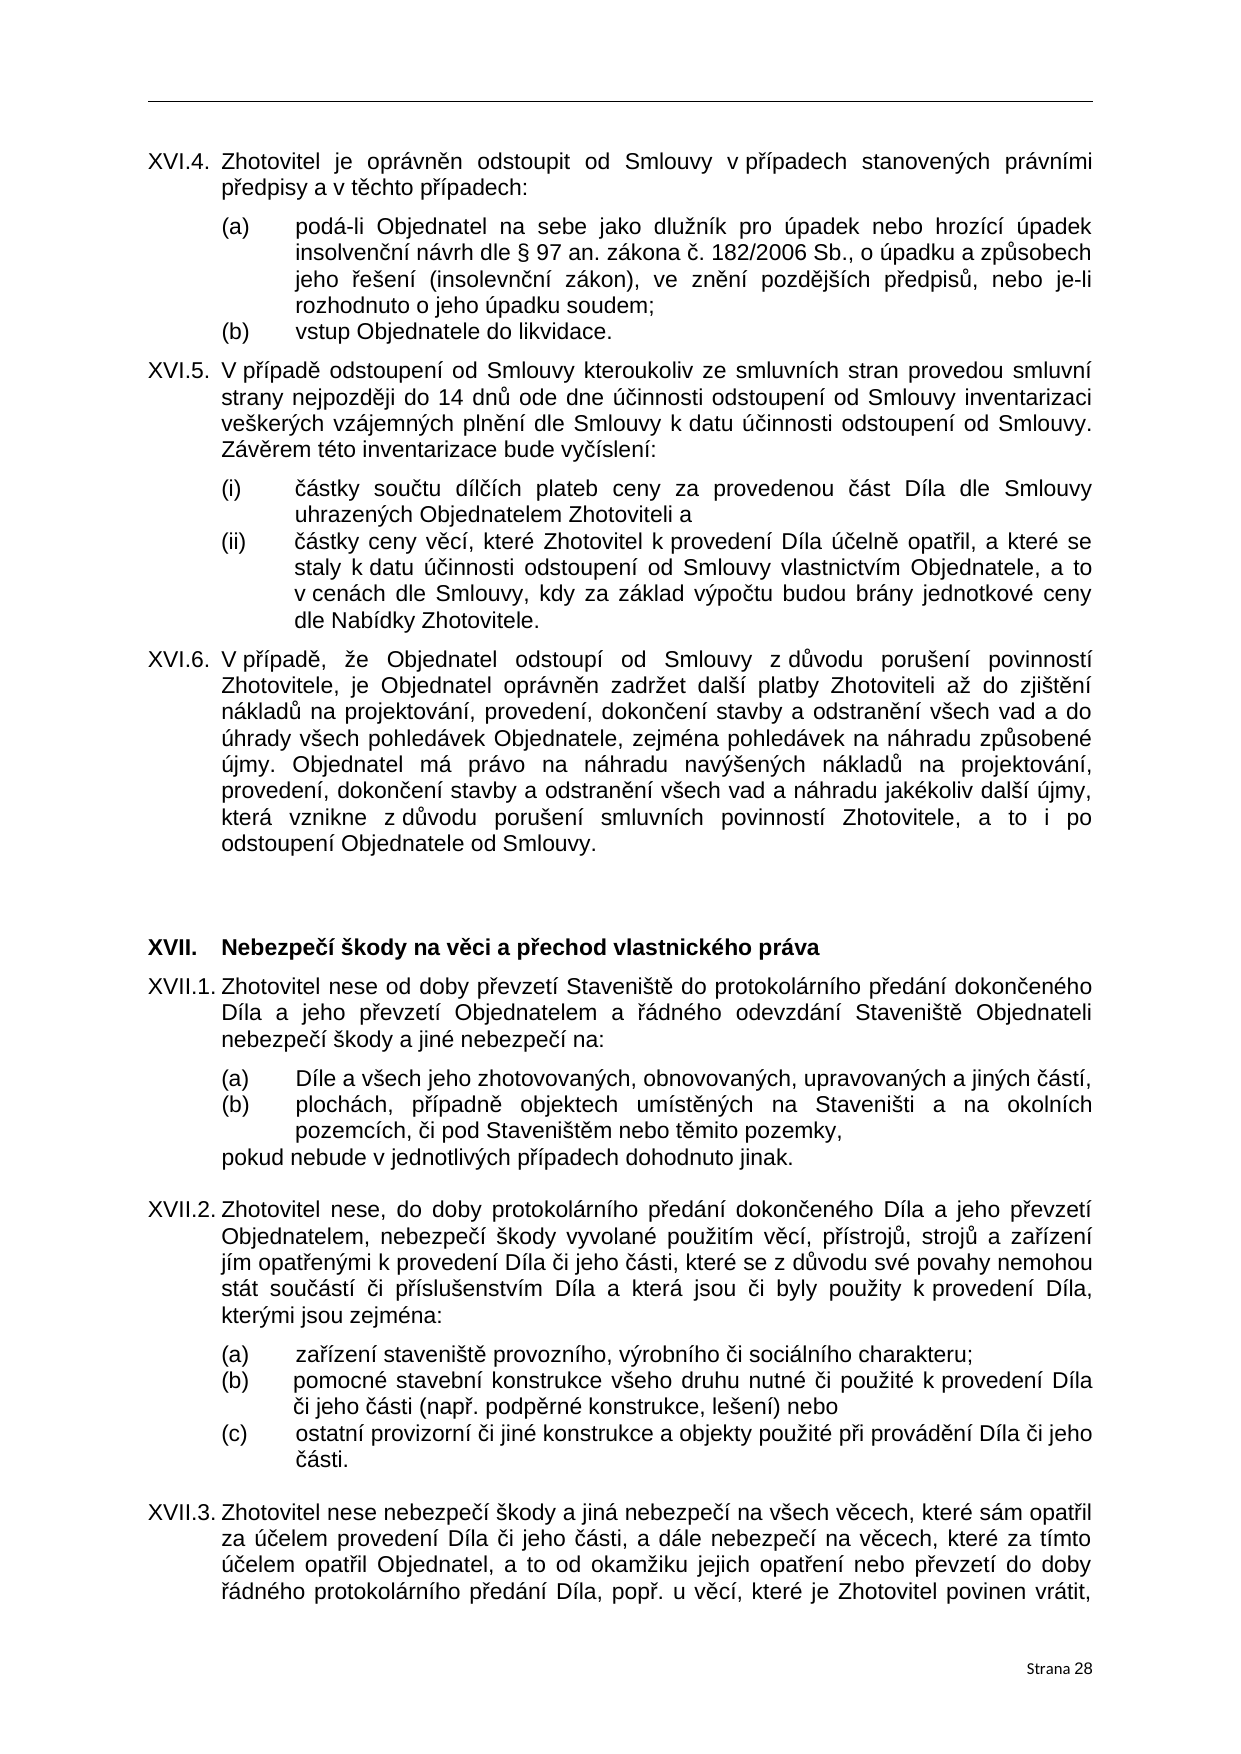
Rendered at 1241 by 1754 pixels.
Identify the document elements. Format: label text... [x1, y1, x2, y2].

list Zhotovitel je oprávněn odstoupit od Smlouvy v případech stanovených právními předpisy a v těchto případech: [148, 148, 1093, 200]
list V případě odstoupení od Smlouvy kteroukoliv ze smluvních stran provedou smluvní strany nejpozději do 14 dnů ode dne účinnosti odstoupení od Smlouvy inventarizaci veškerých vzájemných plnění dle Smlouvy k datu účinnosti odstoupení od Smlouvy. Závěrem této inventarizace bude vyčíslení: [148, 357, 1093, 462]
list podá-li Objednatel na sebe jako dlužník pro úpadek nebo hrozící úpadek insolvenční návrh dle § 97 an. zákona č. 182/2006 Sb., o úpadku a způsobech jeho řešení (insolevnční zákon), ve znění pozdějších předpisů, nebo je-li rozhodnuto o jeho úpadku soudem; [221, 213, 1093, 318]
text pokud nebude v jednotlivých případech dohodnuto jinak. [221, 1144, 1093, 1170]
text (a) zařízení staveniště provozního, výrobního či sociálního charakteru; [221, 1341, 1093, 1367]
text (b) pomocné stavební konstrukce všeho druhu nutné či použité k provedení Díla či jeho části (např. podpěrné konstrukce, lešení) nebo [221, 1367, 1093, 1420]
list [148, 1499, 1093, 1604]
list Nebezpečí škody na věci a přechod vlastnického práva [148, 934, 1093, 961]
list vstup Objednatele do likvidace. [221, 318, 1093, 344]
list Zhotovitel nese, do doby protokolárního předání dokončeného Díla a jeho převzetí Objednatelem, nebezpečí škody vyvolané použitím věcí, přístrojů, strojů a zařízení jím opatřenými k provedení Díla či jeho části, které se z důvodu své povahy nemohou stát součástí či příslušenstvím Díla a která jsou či byly použity k provedení Díla, kterými jsou zejména: [148, 1196, 1093, 1328]
text (c) ostatní provizorní či jiné konstrukce a objekty použité při provádění Díla či jeho části. [221, 1420, 1093, 1472]
text (ii) částky ceny věcí, které Zhotovitel k provedení Díla účelně opatřil, a které se staly k datu účinnosti odstoupení od Smlouvy vlastnictvím Objednatele, a to v cenách dle Smlouvy, kdy za základ výpočtu budou brány jednotkové ceny dle Nabídky Zhotovitele. [221, 528, 1093, 633]
list V případě, že Objednatel odstoupí od Smlouvy z důvodu porušení povinností Zhotovitele, je Objednatel oprávněn zadržet další platby Zhotoviteli až do zjištění nákladů na projektování, provedení, dokončení stavby a odstranění všech vad a do úhrady všech pohledávek Objednatele, zejména pohledávek na náhradu způsobené újmy. Objednatel má právo na náhradu navýšených nákladů na projektování, provedení, dokončení stavby a odstranění všech vad a náhradu jakékoliv další újmy, která vznikne z důvodu porušení smluvních povinností Zhotovitele, a to i po odstoupení Objednatele od Smlouvy. [148, 646, 1093, 856]
text (a) Díle a všech jeho zhotovovaných, obnovovaných, upravovaných a jiných částí, [221, 1064, 1093, 1091]
list Zhotovitel nese od doby převzetí Staveniště do protokolárního předání dokončeného Díla a jeho převzetí Objednatelem a řádného odevzdání Staveniště Objednateli nebezpečí škody a jiné nebezpečí na: [148, 973, 1093, 1052]
text (b) plochách, případně objektech umístěných na Staveništi a na okolních pozemcích, či pod Staveništěm nebo těmito pozemky, [221, 1091, 1093, 1144]
text (i) částky součtu dílčích plateb ceny za provedenou část Díla dle Smlouvy uhrazených Objednatelem Zhotoviteli a [221, 475, 1093, 528]
